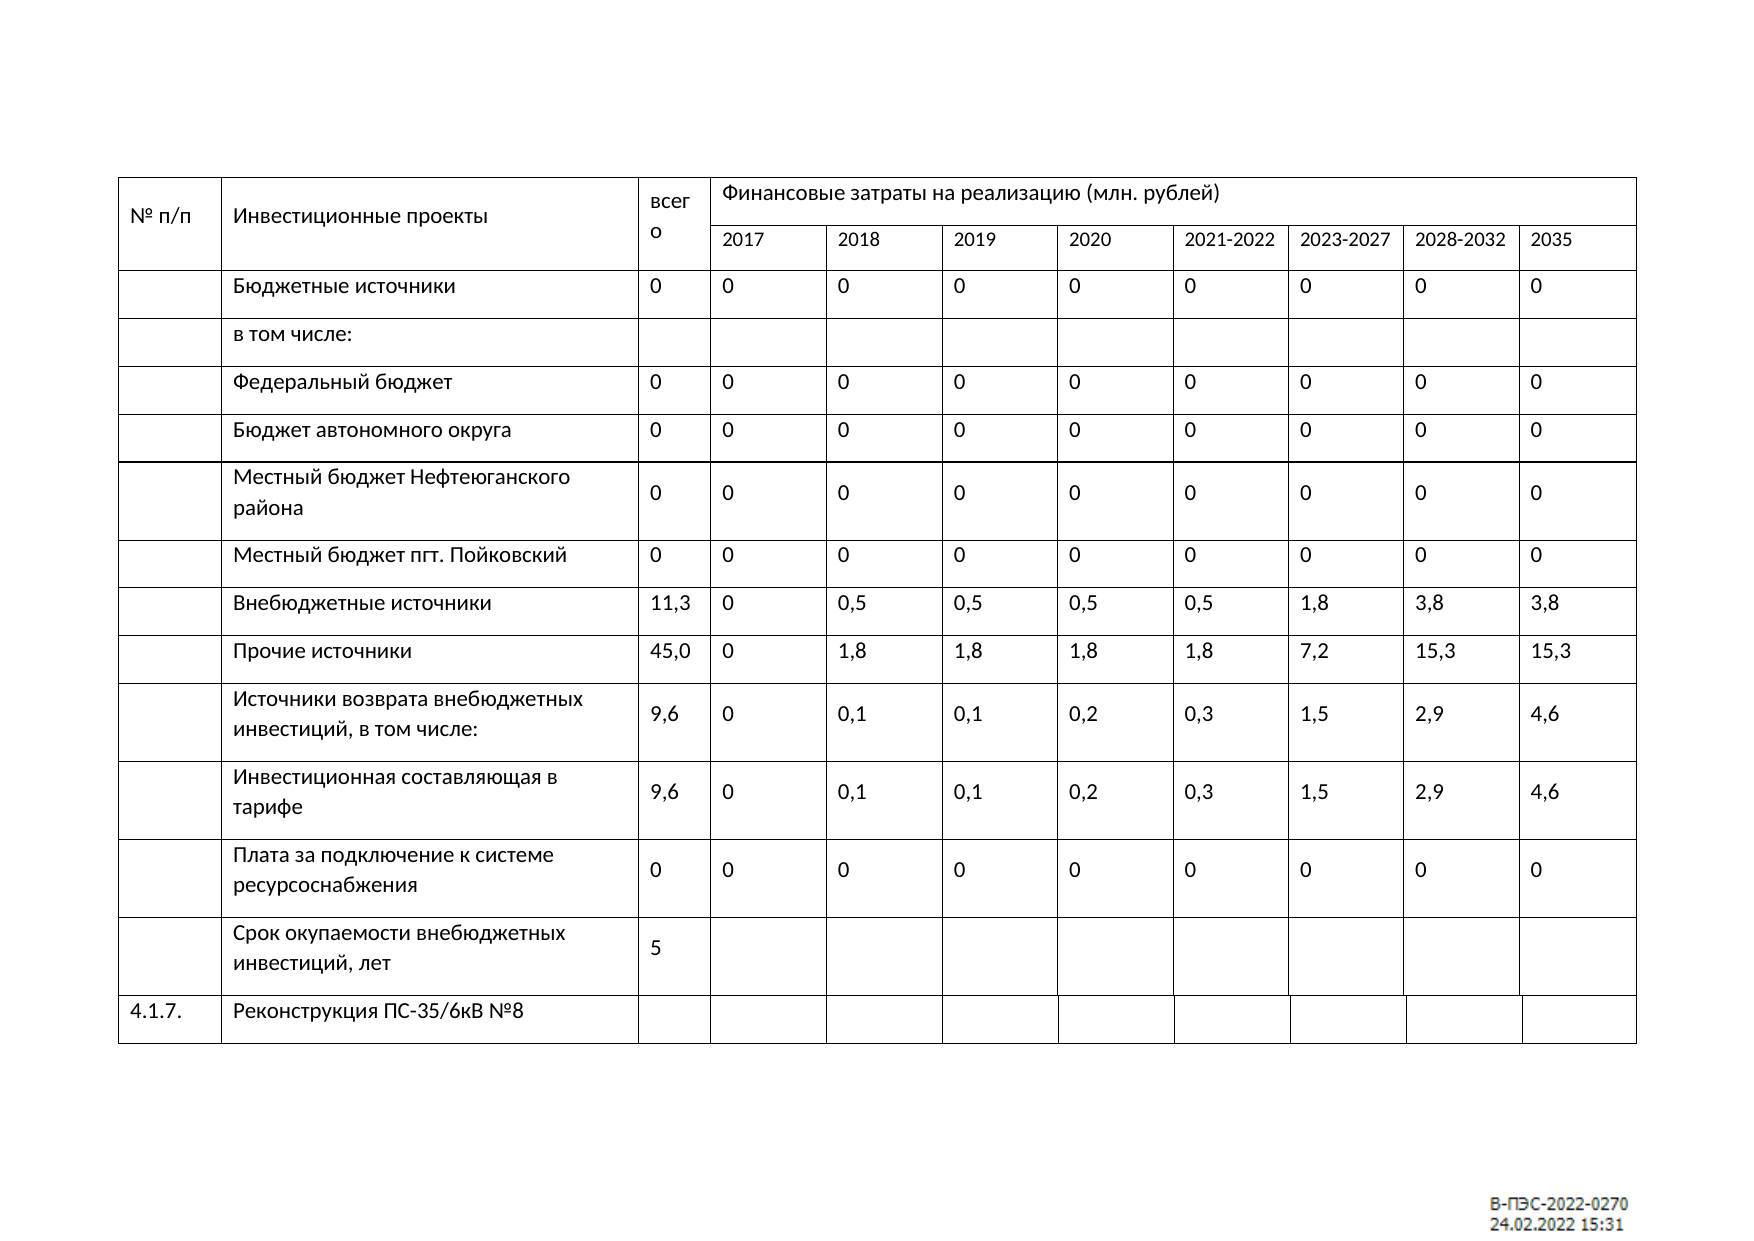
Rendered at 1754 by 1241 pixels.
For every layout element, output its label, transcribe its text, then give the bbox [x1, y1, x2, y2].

table_cell 0 [1289, 840, 1403, 917]
table_cell 0,1 [943, 762, 1057, 839]
table_cell 0 [1289, 271, 1403, 318]
table_cell 0 [1058, 541, 1173, 587]
table_cell [1404, 319, 1519, 366]
table_cell 0 [943, 415, 1057, 461]
table_cell Бюджетные источники [222, 271, 638, 318]
table_cell [1520, 918, 1636, 995]
table_cell 9,6 [639, 684, 710, 761]
table_cell 0 [711, 271, 826, 318]
table_cell [119, 367, 221, 414]
table_cell 4.1.7. [119, 996, 221, 1043]
table_cell 0 [827, 415, 942, 461]
table_cell [1407, 996, 1522, 1043]
table_cell Плата за подключение к системе ресурсоснабжения [222, 840, 638, 917]
table_cell 0 [827, 840, 942, 917]
table_cell 0 [943, 840, 1057, 917]
table_cell 2023-2027 [1289, 226, 1403, 270]
table_cell 0 [1058, 463, 1173, 539]
table_cell [119, 684, 221, 761]
table_cell 0 [943, 367, 1057, 414]
table_cell [639, 996, 710, 1043]
table_cell 2,9 [1404, 684, 1519, 761]
table_cell 0 [639, 367, 710, 414]
table_cell [119, 918, 221, 995]
picture [1488, 1193, 1636, 1234]
table_cell [1058, 918, 1173, 995]
table_cell 0 [827, 541, 942, 587]
table_cell 0 [1404, 541, 1519, 587]
table_cell 0,5 [827, 588, 942, 635]
table_cell [1404, 918, 1519, 995]
table_cell 0 [1174, 415, 1288, 461]
table_cell 0,3 [1174, 762, 1288, 839]
table_cell 0 [1404, 463, 1519, 539]
table_cell [711, 319, 826, 366]
table_header Финансовые затраты на реализацию (млн. рублей) [711, 178, 1636, 225]
table_cell 0 [639, 463, 710, 539]
table_cell 0,5 [943, 588, 1057, 635]
table_cell 2021-2022 [1174, 226, 1288, 270]
table_cell [119, 762, 221, 839]
table_cell [1520, 319, 1636, 366]
table_cell 0,5 [1174, 588, 1288, 635]
table_cell 2020 [1058, 226, 1173, 270]
table_cell [119, 319, 221, 366]
table_cell 1,8 [1058, 636, 1173, 683]
table_cell 2,9 [1404, 762, 1519, 839]
table_cell 0 [827, 463, 942, 539]
table_cell 0 [1289, 415, 1403, 461]
table_cell [1174, 319, 1288, 366]
table_cell Бюджет автономного округа [222, 415, 638, 461]
table_cell 0 [1404, 840, 1519, 917]
table_cell 0 [639, 271, 710, 318]
table_cell 15,3 [1520, 636, 1636, 683]
table_cell 2018 [827, 226, 942, 270]
table_cell [119, 415, 221, 461]
table_cell 0 [1174, 367, 1288, 414]
table_cell 0 [1520, 271, 1636, 318]
table_cell 0 [827, 271, 942, 318]
table_cell [827, 918, 942, 995]
table_cell 0 [711, 463, 826, 539]
table_cell Местный бюджет пгт. Пойковский [222, 541, 638, 587]
table_cell 5 [639, 918, 710, 995]
table_cell 0 [1174, 541, 1288, 587]
table_cell Прочие источники [222, 636, 638, 683]
table_cell 11,3 [639, 588, 710, 635]
table_cell 0,2 [1058, 684, 1173, 761]
table_cell 0 [1404, 367, 1519, 414]
table_cell 2028-2032 [1404, 226, 1519, 270]
table_cell 1,8 [943, 636, 1057, 683]
table_cell 0,2 [1058, 762, 1173, 839]
table_cell 0 [1520, 840, 1636, 917]
table_cell 0,5 [1058, 588, 1173, 635]
table_cell 0 [711, 636, 826, 683]
table_cell [1289, 918, 1403, 995]
table_cell 2019 [943, 226, 1057, 270]
table_cell 0,1 [943, 684, 1057, 761]
table_cell 0 [1174, 840, 1288, 917]
table_cell 0 [1058, 271, 1173, 318]
table_cell [119, 588, 221, 635]
table_cell 7,2 [1289, 636, 1403, 683]
table_cell 9,6 [639, 762, 710, 839]
table_cell Местный бюджет Нефтеюганского района [222, 463, 638, 539]
table_cell 0 [1520, 367, 1636, 414]
table_cell 0 [1404, 415, 1519, 461]
table_cell 1,5 [1289, 684, 1403, 761]
table_cell 0 [711, 541, 826, 587]
table_cell [119, 636, 221, 683]
table_cell [1523, 996, 1636, 1043]
table_cell 0 [1058, 840, 1173, 917]
table_cell 4,6 [1520, 684, 1636, 761]
table_cell 1,8 [1289, 588, 1403, 635]
table_cell [943, 996, 1058, 1043]
table_cell 0 [711, 684, 826, 761]
table_cell 0 [639, 541, 710, 587]
table_cell [1174, 918, 1288, 995]
table_cell 0 [639, 415, 710, 461]
table_cell Реконструкция ПС-35/6кВ №8 [222, 996, 638, 1043]
table_cell 15,3 [1404, 636, 1519, 683]
table_cell 1,8 [827, 636, 942, 683]
table_cell 0 [1174, 271, 1288, 318]
table_cell 0 [943, 541, 1057, 587]
table_cell Источники возврата внебюджетных инвестиций, в том числе: [222, 684, 638, 761]
table_cell 0,1 [827, 684, 942, 761]
table_cell 0 [1058, 415, 1173, 461]
table_cell 1,5 [1289, 762, 1403, 839]
table_cell [1059, 996, 1174, 1043]
table_cell 0 [711, 588, 826, 635]
table_cell 0,1 [827, 762, 942, 839]
table_cell 4,6 [1520, 762, 1636, 839]
table_cell Внебюджетные источники [222, 588, 638, 635]
table_cell 0 [639, 840, 710, 917]
table_cell [1058, 319, 1173, 366]
table_cell [119, 271, 221, 318]
table_cell 3,8 [1520, 588, 1636, 635]
table_cell [711, 996, 826, 1043]
table_cell [119, 541, 221, 587]
table_header № п/п [119, 178, 221, 270]
table_cell [1175, 996, 1290, 1043]
table_cell 2017 [711, 226, 826, 270]
table_cell 45,0 [639, 636, 710, 683]
table_cell 0 [1174, 463, 1288, 539]
table_cell 0 [1289, 367, 1403, 414]
table_cell [943, 918, 1057, 995]
table_cell 0 [943, 463, 1057, 539]
table_cell 0 [711, 762, 826, 839]
table_cell [1289, 319, 1403, 366]
table_cell [119, 463, 221, 539]
table_cell [1291, 996, 1406, 1043]
table_cell 0 [1520, 541, 1636, 587]
table_cell [827, 996, 942, 1043]
table_cell 0 [711, 415, 826, 461]
table_cell 0 [1289, 463, 1403, 539]
table_cell [119, 840, 221, 917]
table_cell 0 [711, 840, 826, 917]
table_cell 0,3 [1174, 684, 1288, 761]
table_cell 0 [1404, 271, 1519, 318]
table_cell 0 [827, 367, 942, 414]
table_cell 2035 [1520, 226, 1636, 270]
table_cell Инвестиционная составляющая в тарифе [222, 762, 638, 839]
table_cell 0 [1520, 415, 1636, 461]
table_cell в том числе: [222, 319, 638, 366]
table_cell [639, 319, 710, 366]
table_cell 0 [1058, 367, 1173, 414]
table_cell [711, 918, 826, 995]
table_cell 1,8 [1174, 636, 1288, 683]
table_cell Срок окупаемости внебюджетных инвестиций, лет [222, 918, 638, 995]
table_cell 0 [1520, 463, 1636, 539]
table_header Инвестиционные проекты [222, 178, 638, 270]
table_cell Федеральный бюджет [222, 367, 638, 414]
table_cell [827, 319, 942, 366]
table_header всего [639, 178, 710, 270]
table_cell [943, 319, 1057, 366]
table_cell 0 [943, 271, 1057, 318]
table_cell 0 [711, 367, 826, 414]
table_cell 0 [1289, 541, 1403, 587]
table_cell 3,8 [1404, 588, 1519, 635]
